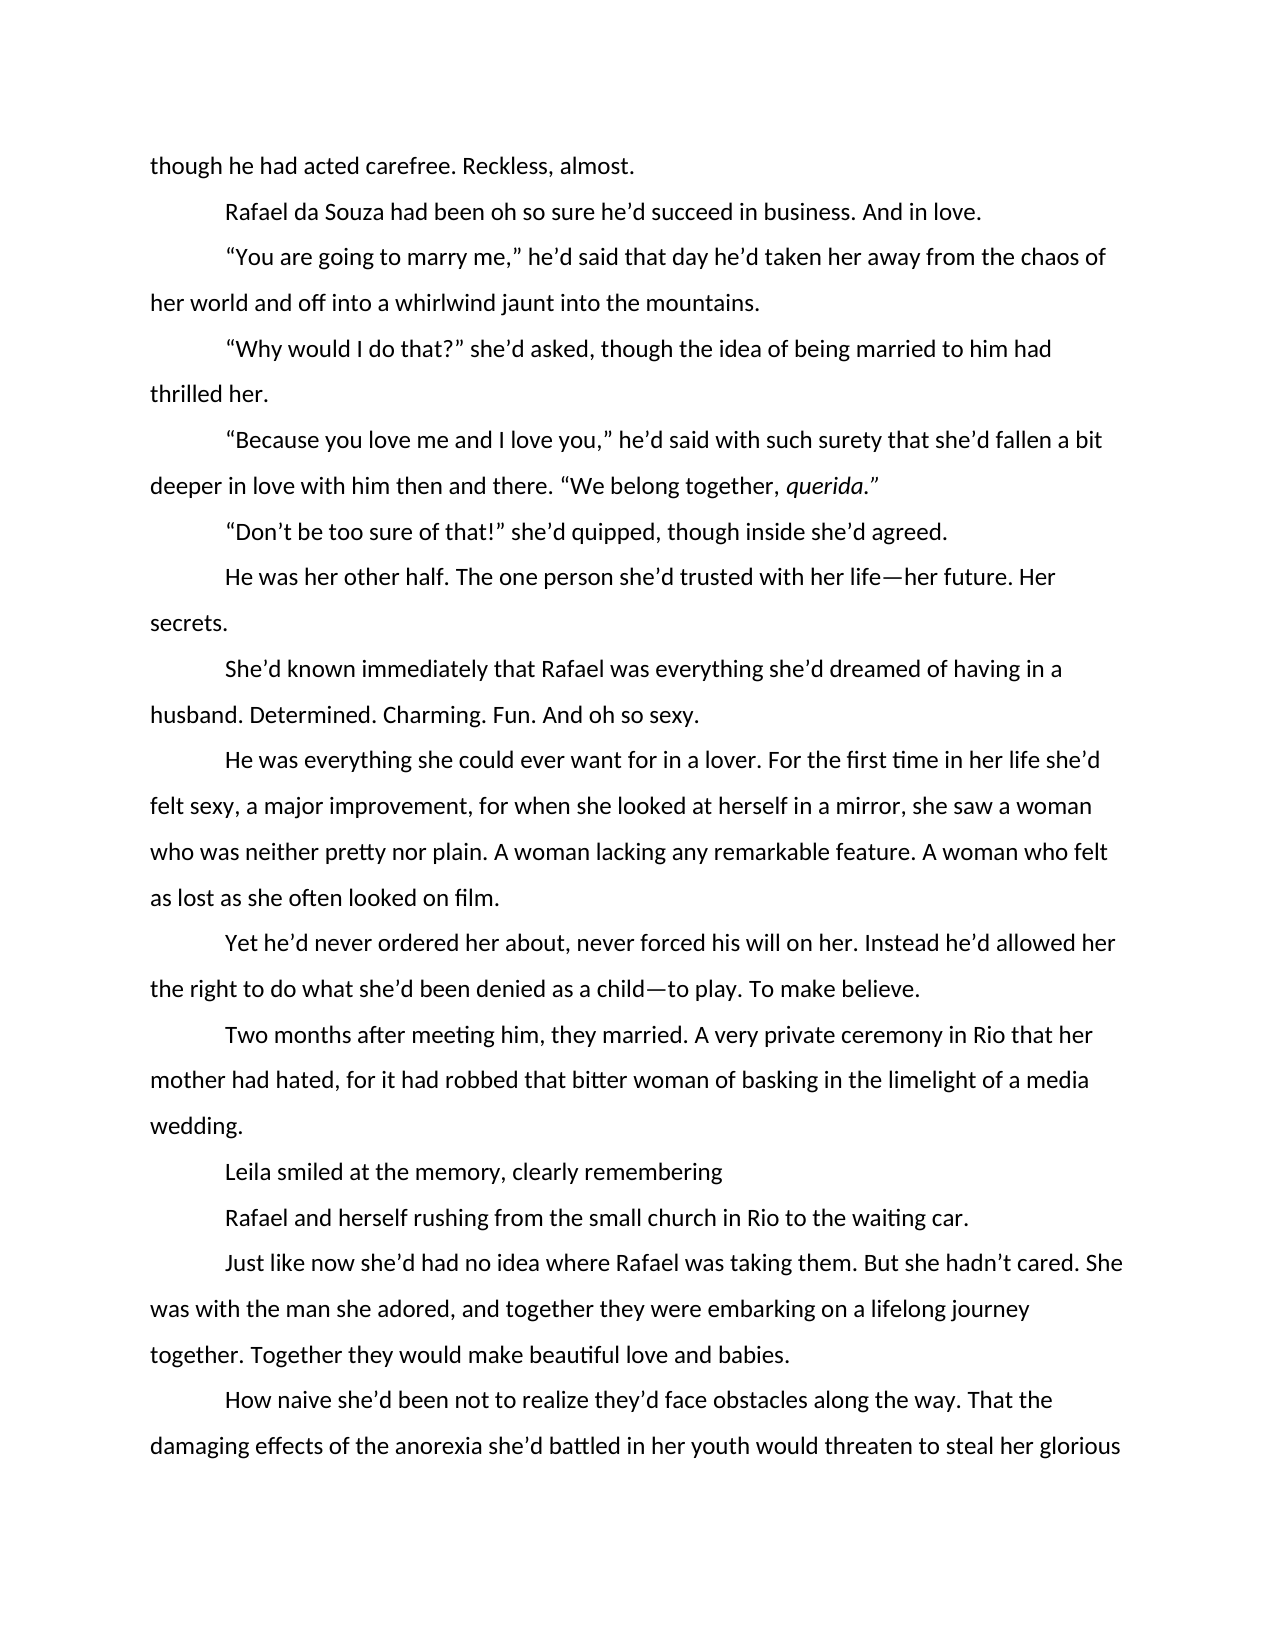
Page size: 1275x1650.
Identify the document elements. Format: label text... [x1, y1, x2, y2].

text She’d known immediately that Rafael was everything she’d dreamed of having in a husband. Determined. Charming. Fun. And oh so sexy. [150, 653, 1125, 729]
text “Because you love me and I love you,” he’d said with such surety that she’d fallen a bit deeper in love with him then and there. “We belong together, querida.” [150, 424, 1125, 501]
text “You are going to marry me,” he’d said that day he’d taken her away from the chaos of her world and off into a whirlwind jaunt into the mountains. [150, 241, 1125, 318]
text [150, 1385, 1125, 1461]
text Just like now she’d had no idea where Rafael was taking them. But she hadn’t cared. She was with the man she adored, and together they were embarking on a lifelong journey together. Together they would make beautiful love and babies. [150, 1247, 1125, 1369]
text Yet he’d never ordered her about, never forced his will on her. Instead he’d allowed her the right to do what she’d been denied as a child—to play. To make believe. [150, 927, 1125, 1004]
text He was everything she could ever want for in a lover. For the first time in her life she’d felt sexy, a major improvement, for when she looked at herself in a mirror, she saw a woman who was neither pretty nor plain. A woman lacking any remarkable feature. A woman who felt as lost as she often looked on film. [150, 744, 1125, 912]
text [150, 150, 1125, 181]
text Leila smiled at the memory, clearly remembering [150, 1156, 1125, 1187]
text “Why would I do that?” she’d asked, though the idea of being married to him had thrilled her. [150, 333, 1125, 409]
text “Don’t be too sure of that!” she’d quipped, though inside she’d agreed. [150, 516, 1125, 546]
text Rafael da Souza had been oh so sure he’d succeed in business. And in love. [150, 196, 1125, 226]
text Rafael and herself rushing from the small church in Rio to the waiting car. [150, 1202, 1125, 1232]
text He was her other half. The one person she’d trusted with her life—her future. Her secrets. [150, 562, 1125, 638]
text Two months after meeting him, they married. A very private ceremony in Rio that her mother had hated, for it had robbed that bitter woman of basking in the limelight of a media wedding. [150, 1019, 1125, 1141]
